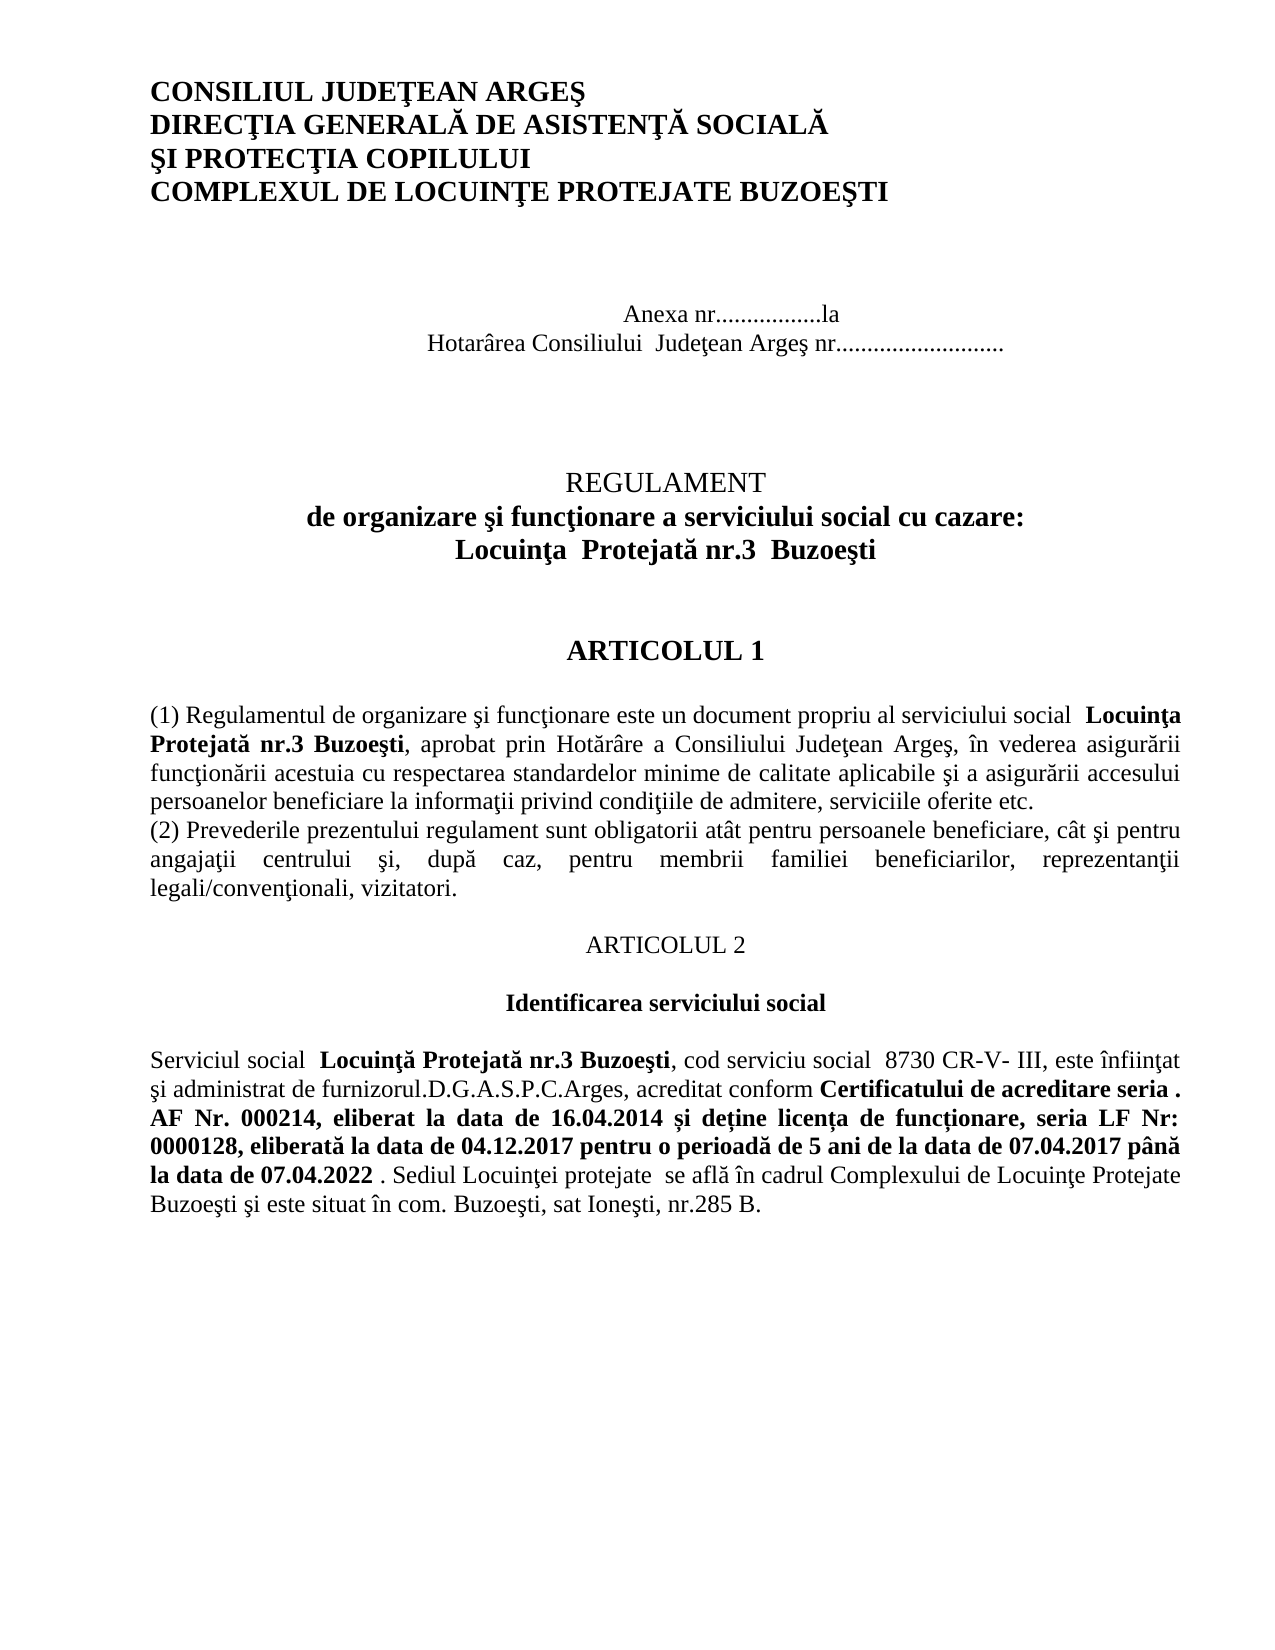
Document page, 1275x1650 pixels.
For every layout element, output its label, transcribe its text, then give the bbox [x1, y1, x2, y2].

text (1) Regulamentul de organizare şi funcţionare este un document propriu al serviciului social Locuinţa Protejată nr.3 Buzoeşti, aprobat prin Hotărâre a Consiliului Judeţean Argeş, în vederea asigurării funcţionării acestuia cu respectarea standardelor minime de calitate aplicabile şi a asigurării accesului persoanelor beneficiare la informaţii privind condiţiile de admitere, serviciile oferite etc. [150, 700, 1181, 815]
text ŞI PROTECŢIA COPILULUI [150, 141, 919, 174]
text Identificarea serviciului social [150, 988, 1181, 1016]
text COMPLEXUL DE LOCUINŢE PROTEJATE BUZOEŞTI [150, 174, 919, 208]
text REGULAMENT [150, 465, 1181, 499]
text (2) Prevederile prezentului regulament sunt obligatorii atât pentru persoanele beneficiare, cât şi pentru angajaţii centrului şi, după caz, pentru membrii familiei beneficiarilor, reprezentanţii legali/convenţionali, vizitatori. [150, 815, 1181, 901]
text ARTICOLUL 2 [150, 930, 1181, 959]
text Serviciul social Locuinţă Protejată nr.3 Buzoeşti, cod serviciu social 8730 CR-V- III, este înfiinţat şi administrat de furnizorul.D.G.A.S.P.C.Arges, acreditat conform Certificatului de acreditare seria . AF Nr. 000214, eliberat la data de 16.04.2014 și deține licența de funcționare, seria LF Nr: 0000128, eliberată la data de 04.12.2017 pentru o perioadă de 5 ani de la data de 07.04.2017 până la data de 07.04.2022 . Sediul Locuinţei protejate se află în cadrul Complexului de Locuinţe Protejate Buzoeşti şi este situat în com. Buzoeşti, sat Ioneşti, nr.285 B. [150, 1045, 1181, 1218]
text Hotarârea Consiliului Judeţean Argeş nr........................... [150, 328, 1181, 357]
text ARTICOLUL 1 [150, 633, 1181, 667]
text Locuinţa Protejată nr.3 Buzoeşti [150, 532, 1181, 566]
text DIRECŢIA GENERALĂ DE ASISTENŢĂ SOCIALĂ [150, 107, 919, 141]
text de organizare şi funcţionare a serviciului social cu cazare: [150, 499, 1181, 532]
text CONSILIUL JUDEŢEAN ARGEŞ [150, 74, 1181, 107]
text Anexa nr.................la [150, 299, 1181, 328]
